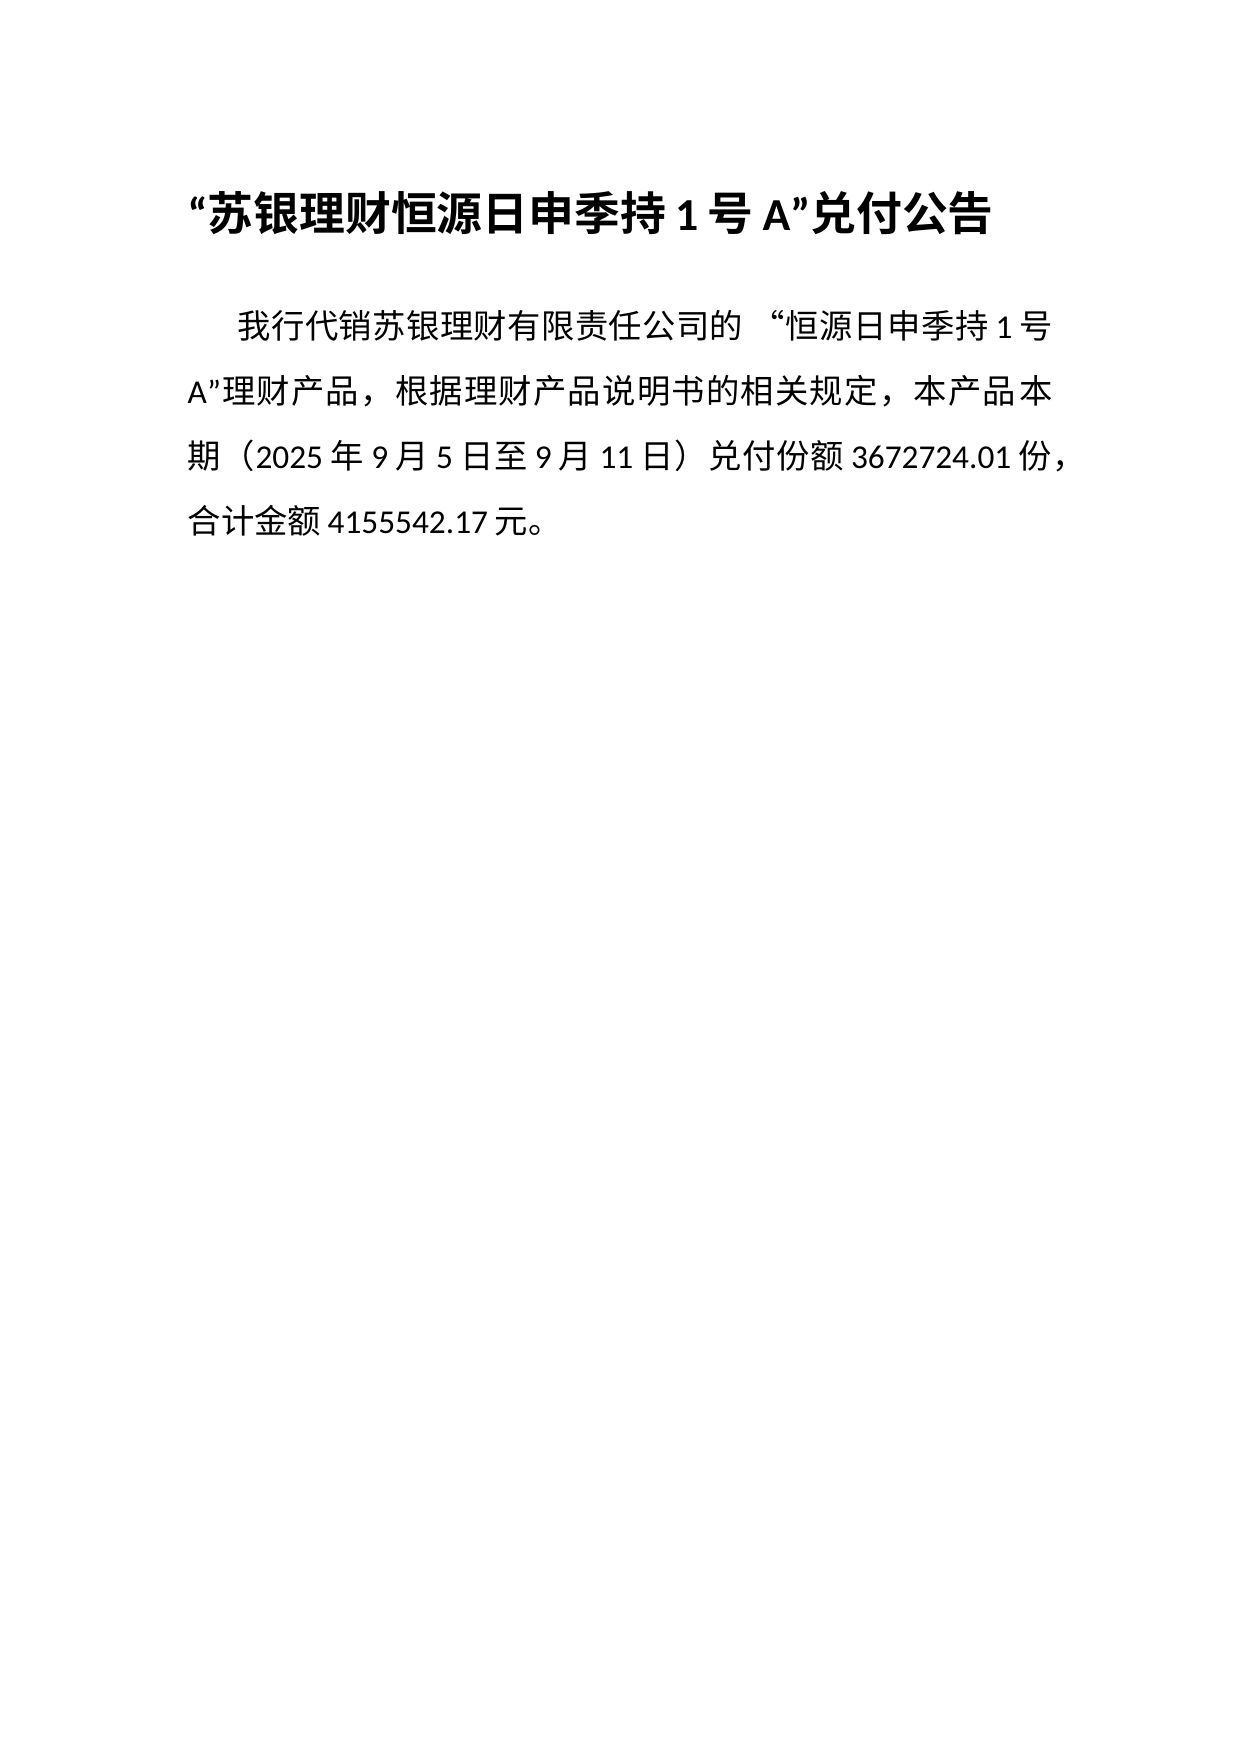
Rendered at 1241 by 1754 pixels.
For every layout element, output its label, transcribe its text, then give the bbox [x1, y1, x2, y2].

text 我行代销苏银理财有限责任公司的 “恒源日申季持1号A”理财产品，根据理财产品说明书的相关规定，本产品本期（2025年9月5日至9月11日）兑付份额3672724.01份，合计金额4155542.17元。 [187, 292, 1053, 552]
text “苏银理财恒源日申季持1号A”兑付公告 [187, 162, 1053, 259]
